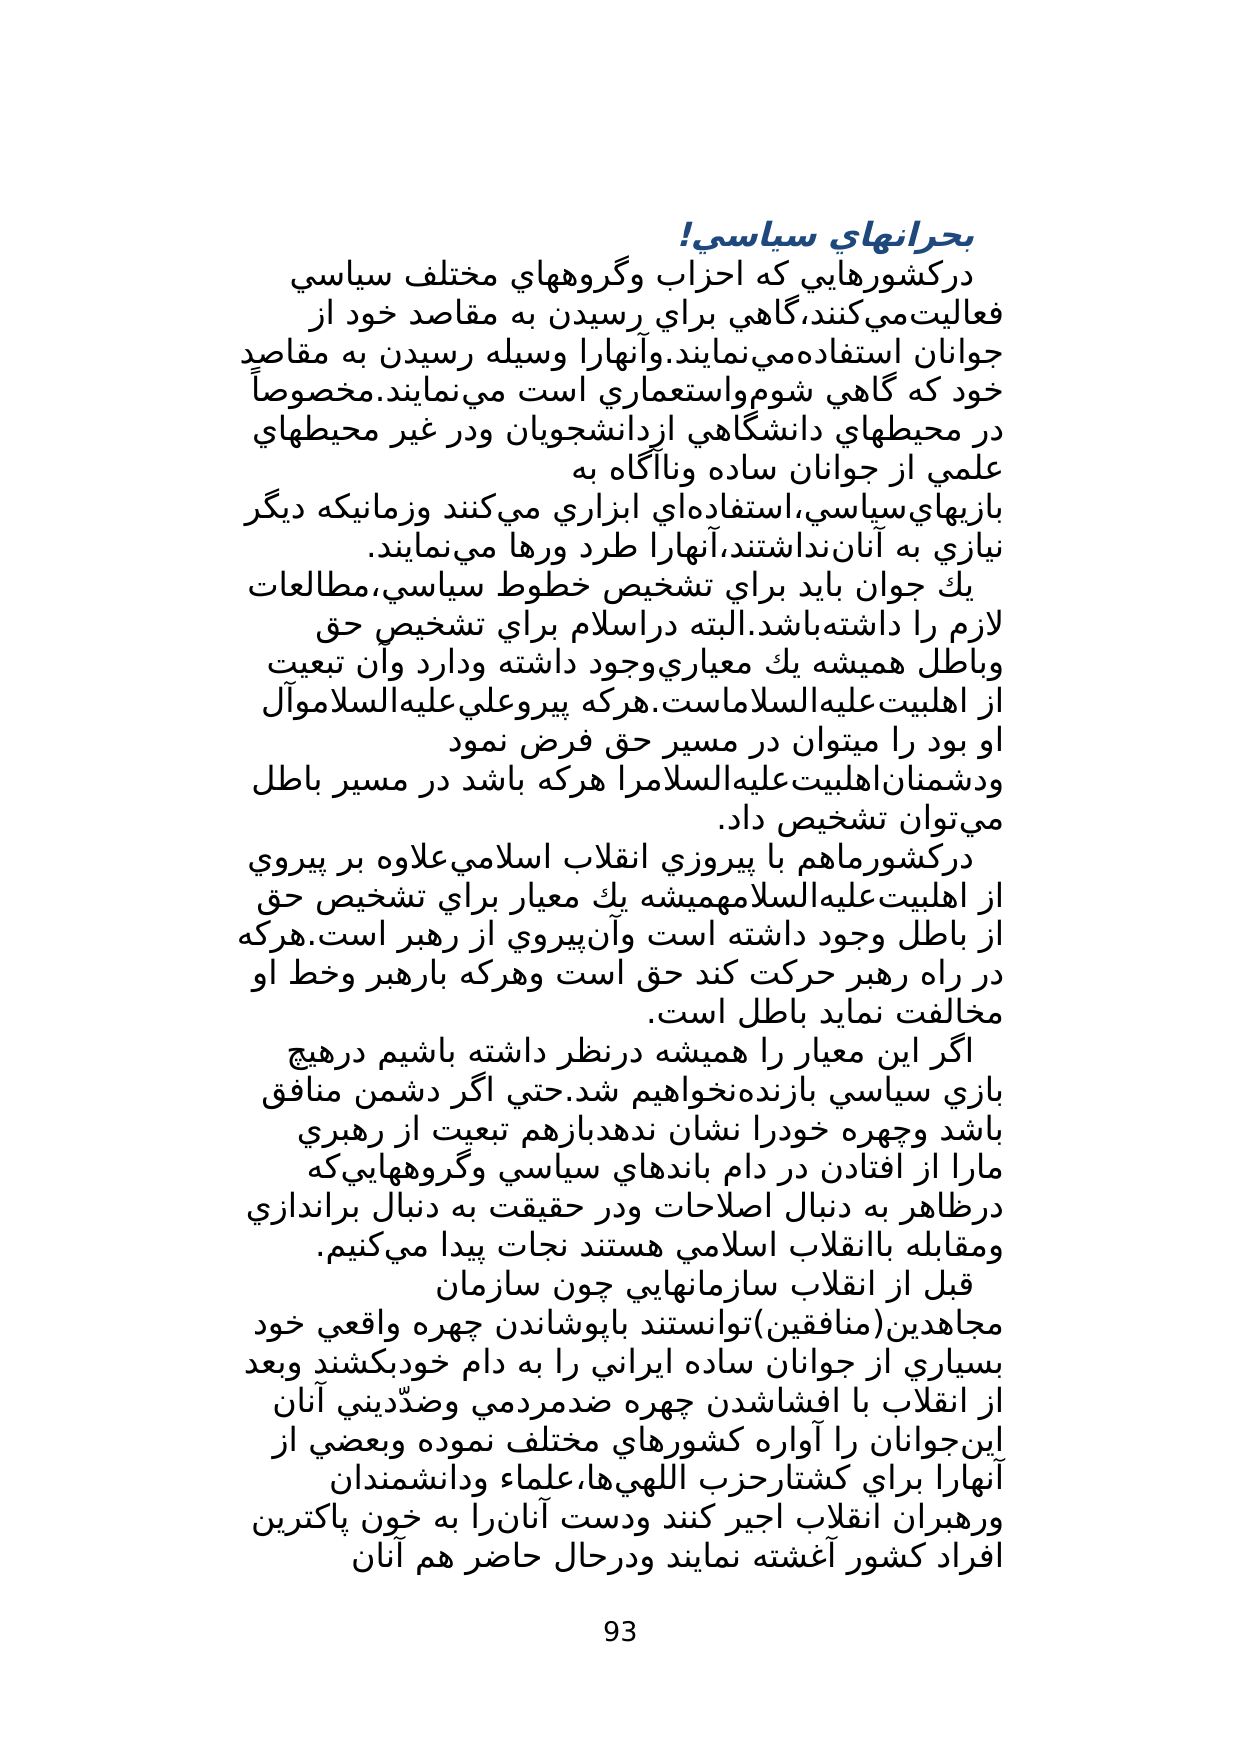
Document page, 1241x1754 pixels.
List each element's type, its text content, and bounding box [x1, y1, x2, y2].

text دركشورماهم‌ با پيروزي‌ انقلاب‌ اسلامي‌علاوه‌ بر پيروي‌ از اهلبيت‌عليه‌السلامهميشه‌ يك‌ معيار براي‌ تشخيص‌ حق‌ از باطل‌ وجود داشته‌ است‌ وآن‌پيروي‌ از رهبر است‌.هركه‌ در راه‌ رهبر حركت‌ كند حق‌ است‌ وهركه‌ بارهبر وخط‌ او مخالفت‌ نمايد باطل‌ است‌. [236, 837, 1004, 1031]
text دركشورهايي‌ كه‌ احزاب‌ وگروههاي‌ مختلف‌ سياسي‌ فعاليت‌مي‌كنند،گاهي‌ براي‌ رسيدن‌ به‌ مقاصد خود از جوانان‌ استفاده‌مي‌نمايند.وآنهارا وسيله رسيدن‌ به‌ مقاصد خود كه‌ گاهي‌ شوم‌واستعماري‌ است‌ مي‌نمايند.مخصوصاً در محيطهاي‌ دانشگاهي‌ ازدانشجويان‌ ودر غير محيطهاي‌ علمي‌ از جوانان‌ ساده‌ وناآگاه‌ به‌ بازيهاي‌سياسي‌،استفاده‌اي‌ ابزاري‌ مي‌كنند وزمانيكه‌ ديگر نيازي‌ به‌ آنان‌نداشتند،آنهارا طرد ورها مي‌نمايند. [236, 254, 1004, 565]
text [236, 1264, 1004, 1575]
text يك‌ جوان‌ بايد براي‌ تشخيص‌ خطوط‌ سياسي‌،مطالعات‌ لازم‌ را داشته‌باشد.البته‌ دراسلام‌ براي‌ تشخيص‌ حق‌ وباطل‌ هميشه‌ يك‌ معياري‌وجود داشته‌ ودارد وآن‌ تبعيت‌ از اهلبيت‌عليه‌السلاماست‌.هركه‌ پيروعلي‌عليه‌السلاموآل‌ او بود را ميتوان‌ در مسير حق‌ فرض‌ نمود ودشمنان‌اهلبيت‌عليه‌السلامرا هركه‌ باشد در مسير باطل‌ مي‌توان‌ تشخيص‌ داد. [236, 565, 1004, 837]
text اگر اين‌ معيار را هميشه‌ درنظر داشته‌ باشيم‌ درهيچ‌ بازي‌ سياسي‌ بازنده‌نخواهيم‌ شد.حتي‌ اگر دشمن‌ منافق‌ باشد وچهره‌ خودرا نشان‌ ندهدبازهم‌ تبعيت‌ از رهبري‌ مارا از افتادن‌ در دام‌ باندهاي‌ سياسي‌ وگروههايي‌كه‌ درظاهر به دنبال‌ اصلاحات‌ ودر حقيقت‌ به دنبال‌ براندازي‌ ومقابله‌ باانقلاب‌ اسلامي‌ هستند نجات‌ پيدا مي‌كنيم‌. [236, 1031, 1004, 1264]
subtitle بحرانهاي‌ سياسي‌! [236, 216, 1004, 254]
